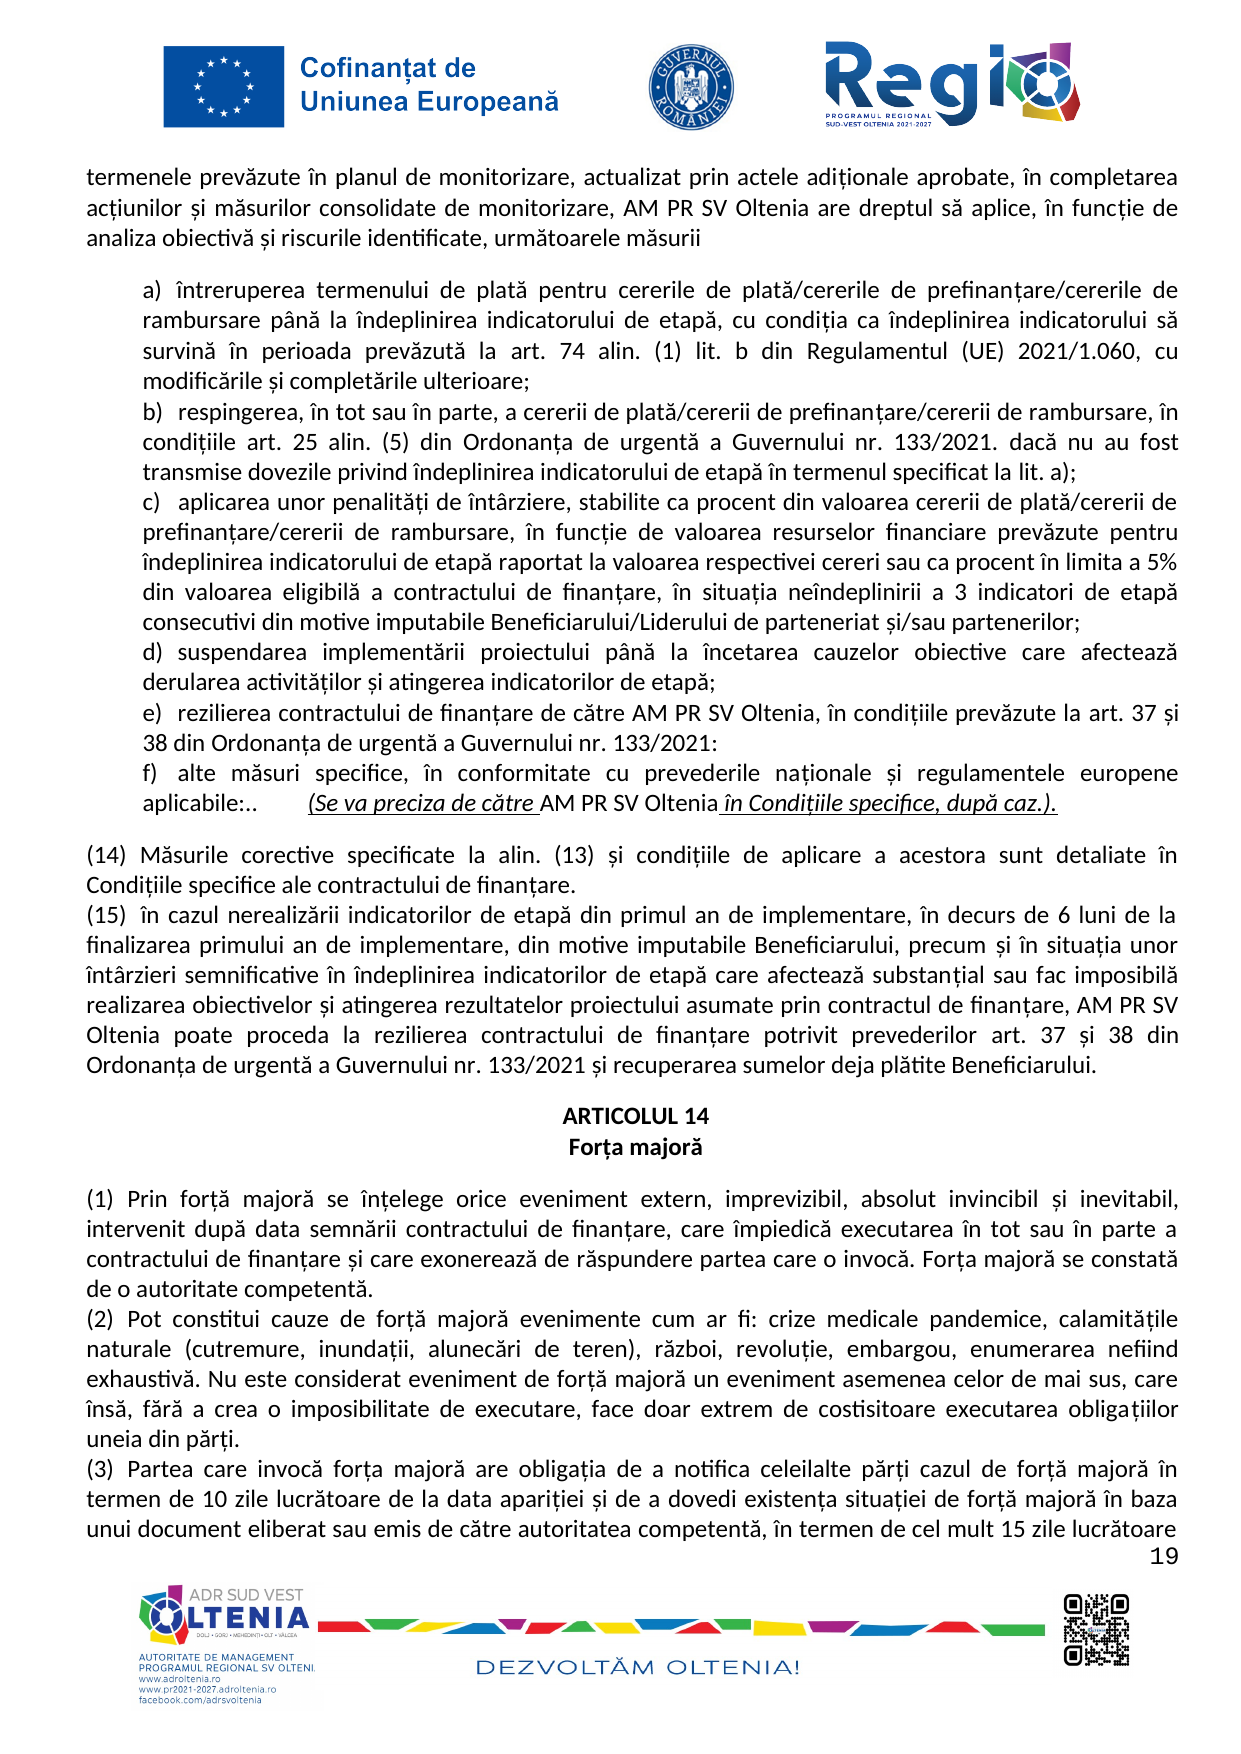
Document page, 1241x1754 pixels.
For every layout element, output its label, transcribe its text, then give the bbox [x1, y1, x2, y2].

list Prin forţă majoră se înţelege orice eveniment extern, imprevizibil, absolut invincibil şi inevitabil, intervenit după data semnării contractului de finanţare, care împiedică executarea în tot sau în parte a contractului de finanţare şi care exonerează de răspundere partea care o invocă. Forţa majoră se constată de o autoritate competentă. [86, 1183, 1179, 1303]
picture [131, 1582, 1134, 1711]
list respingerea, în tot sau în parte, a cererii de plată/cererii de prefinanţare/cererii de rambursare, în condiţiile art. 25 alin. (5) din Ordonanţa de urgentă a Guvernului nr. 133/2021. dacă nu au fost transmise dovezile privind îndeplinirea indicatorului de etapă în termenul specificat la lit. a); [142, 396, 1179, 486]
picture [645, 42, 739, 132]
list suspendarea implementării proiectului până la încetarea cauzelor obiective care afectează derularea activităţilor şi atingerea indicatorilor de etapă; [142, 636, 1179, 697]
list Pot constitui cauze de forţă majoră evenimente cum ar fi: crize medicale pandemice, calamităţile naturale (cutremure, inundaţii, alunecări de teren), război, revoluţie, embargou, enumerarea nefiind exhaustivă. Nu este considerat eveniment de forţă majoră un eveniment asemenea celor de mai sus, care însă, fără a crea o imposibilitate de executare, face doar extrem de costisitoare executarea obligaţiilor uneia din părţi. [86, 1303, 1179, 1453]
list rezilierea contractului de finanţare de către AM PR SV Oltenia, în condiţiile prevăzute la art. 37 şi 38 din Ordonanţa de urgentă a Guvernului nr. 133/2021: [142, 697, 1179, 757]
picture [158, 42, 561, 131]
picture [823, 40, 1082, 129]
list în cazul nerealizării indicatorilor de etapă din primul an de implementare, în decurs de 6 luni de la finalizarea primului an de implementare, din motive imputabile Beneficiarului, precum şi în situaţia unor întârzieri semnificative în îndeplinirea indicatorilor de etapă care afectează substanţial sau fac imposibilă realizarea obiectivelor şi atingerea rezultatelor proiectului asumate prin contractul de finanţare, AM PR SV Oltenia poate proceda la rezilierea contractului de finanţare potrivit prevederilor art. 37 şi 38 din Ordonanţa de urgentă a Guvernului nr. 133/2021 şi recuperarea sumelor deja plătite Beneficiarului. [86, 899, 1179, 1079]
list Măsurile corective specificate la alin. (13) şi condiţiile de aplicare a acestora sunt detaliate în Condiţiile specifice ale contractului de finanţare. [86, 839, 1179, 899]
subtitle ARTICOLUL 14 Forţa majoră [92, 1099, 1179, 1161]
list întreruperea termenului de plată pentru cererile de plată/cererile de prefinanţare/cererile de rambursare până la îndeplinirea indicatorului de etapă, cu condiţia ca îndeplinirea indicatorului să survină în perioada prevăzută la art. 74 alin. (1) lit. b din Regulamentul (UE) 2021/1.060, cu modificările şi completările ulterioare; [142, 274, 1179, 396]
list alte măsuri specifice, în conformitate cu prevederile naţionale şi regulamentele europene aplicabile:.. (Se va preciza de către AM PR SV Oltenia în Condiţiile specifice, după caz.). [142, 757, 1179, 818]
list aplicarea unor penalităţi de întârziere, stabilite ca procent din valoarea cererii de plată/cererii de prefinanţare/cererii de rambursare, în funcţie de valoarea resurselor financiare prevăzute pentru îndeplinirea indicatorului de etapă raportat la valoarea respectivei cereri sau ca procent în limita a 5% din valoarea eligibilă a contractului de finanţare, în situaţia neîndeplinirii a 3 indicatori de etapă consecutivi din motive imputabile Beneficiarului/Liderului de parteneriat şi/sau partenerilor; [142, 486, 1179, 636]
